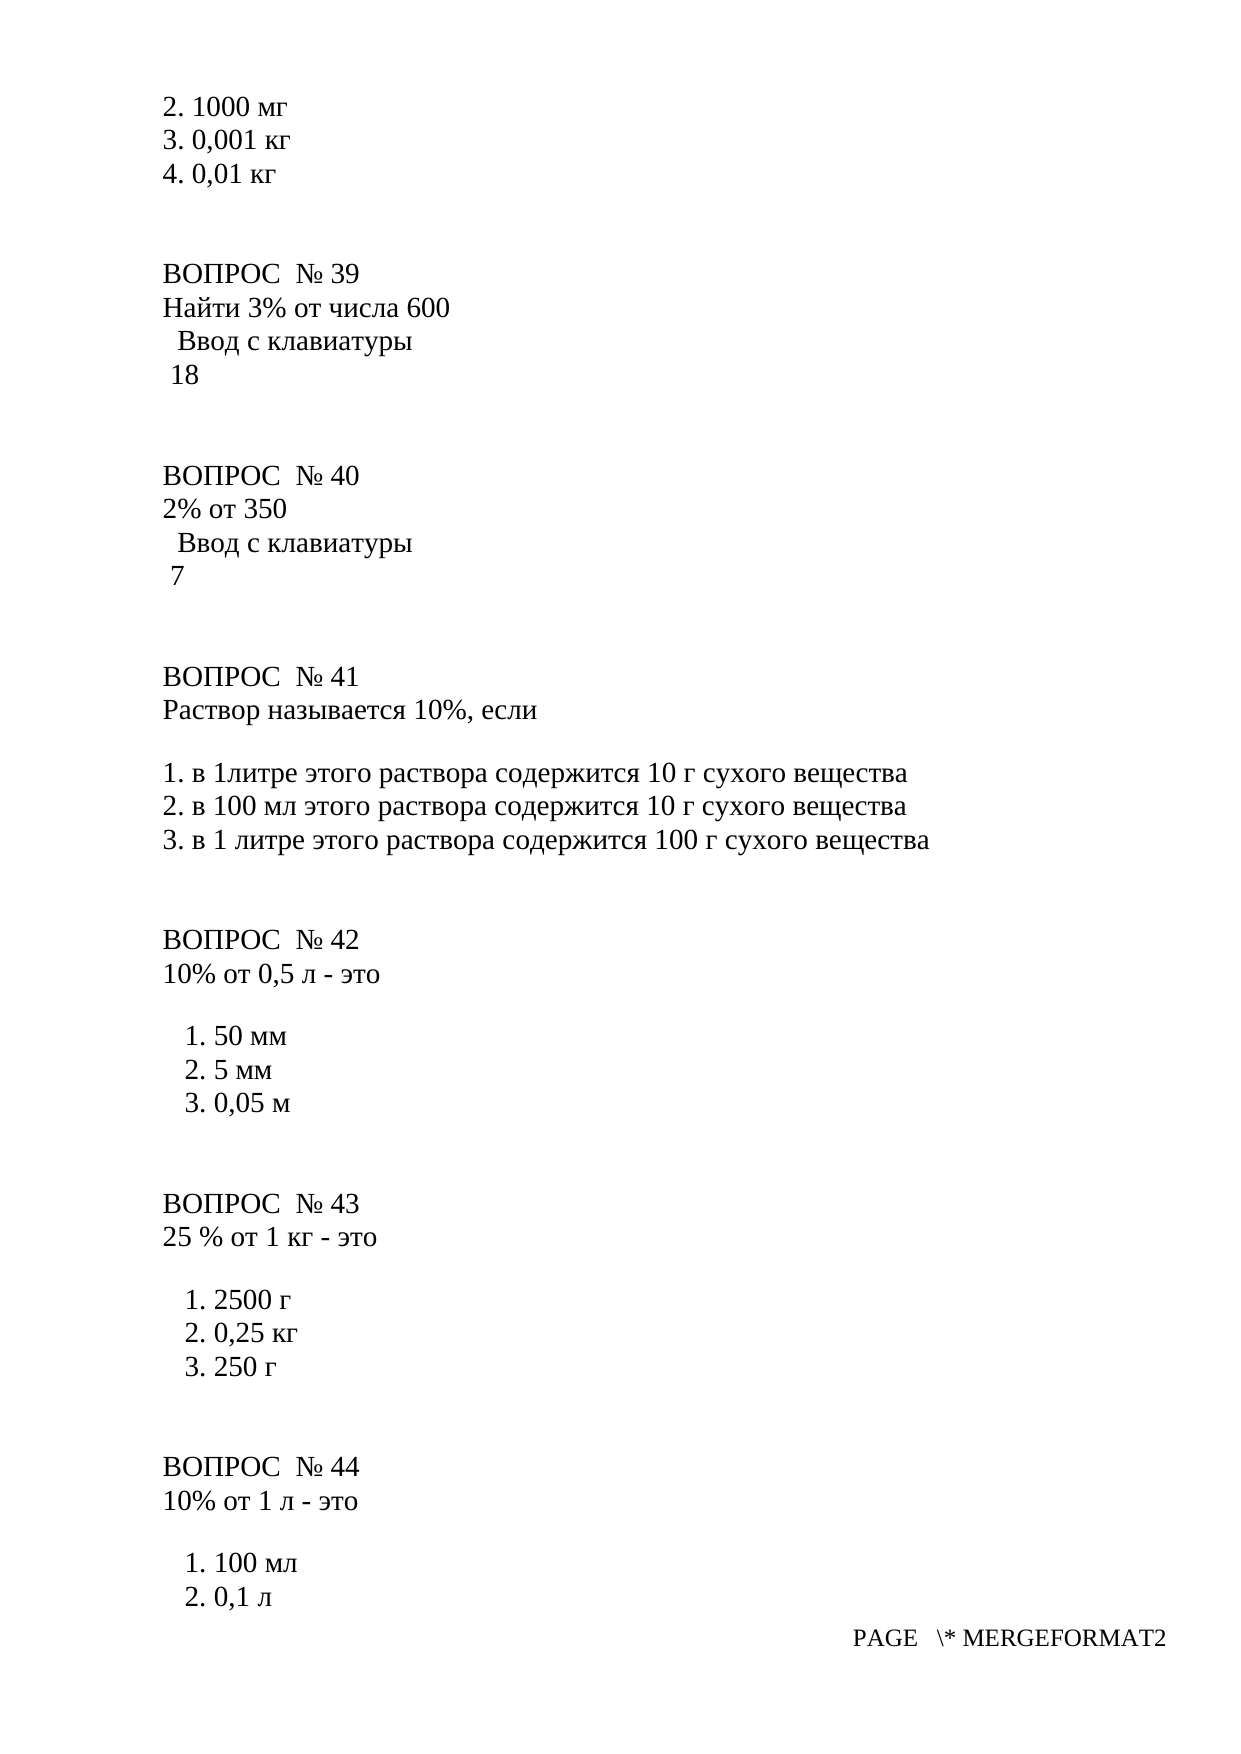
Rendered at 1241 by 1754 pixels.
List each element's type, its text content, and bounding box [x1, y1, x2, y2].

text 7 [162, 558, 1167, 592]
text 2% от 350 [162, 491, 1167, 525]
text 2. 0,25 кг [162, 1315, 1167, 1349]
text 18 [162, 357, 1167, 391]
text 3. 250 г [162, 1349, 1167, 1382]
text 2. 1000 мг [162, 89, 1167, 122]
text Ввод с клавиатуры [162, 525, 1167, 558]
text 1. 100 мл [162, 1545, 1167, 1579]
text 3. 0,05 м [162, 1085, 1167, 1119]
text 3. в 1 литре этого раствора содержится 100 г сухого вещества [162, 822, 1167, 855]
text 1. в 1литре этого раствора содержится 10 г сухого вещества [162, 755, 1167, 788]
text 25 % от 1 кг - это [162, 1219, 1167, 1253]
text ВОПРОС № 40 [162, 458, 1167, 491]
text 2. 5 мм [162, 1052, 1167, 1085]
text ВОПРОС № 44 [162, 1449, 1167, 1483]
text ВОПРОС № 42 [162, 922, 1167, 956]
text ВОПРОС № 41 [162, 659, 1167, 692]
text Найти 3% от числа 600 [162, 290, 1167, 323]
text 4. 0,01 кг [162, 156, 1167, 189]
text 2. в 100 мл этого раствора содержится 10 г сухого вещества [162, 788, 1167, 822]
text Ввод с клавиатуры [162, 323, 1167, 357]
text 1. 50 мм [162, 1018, 1167, 1052]
text Раствор называется 10%, если [162, 692, 1167, 726]
text 3. 0,001 кг [162, 122, 1167, 156]
text 2. 0,1 л [162, 1579, 1167, 1612]
text 10% от 1 л - это [162, 1483, 1167, 1517]
text 10% от 0,5 л - это [162, 956, 1167, 989]
text ВОПРОС № 43 [162, 1186, 1167, 1219]
text ВОПРОС № 39 [162, 256, 1167, 290]
text 1. 2500 г [162, 1282, 1167, 1315]
